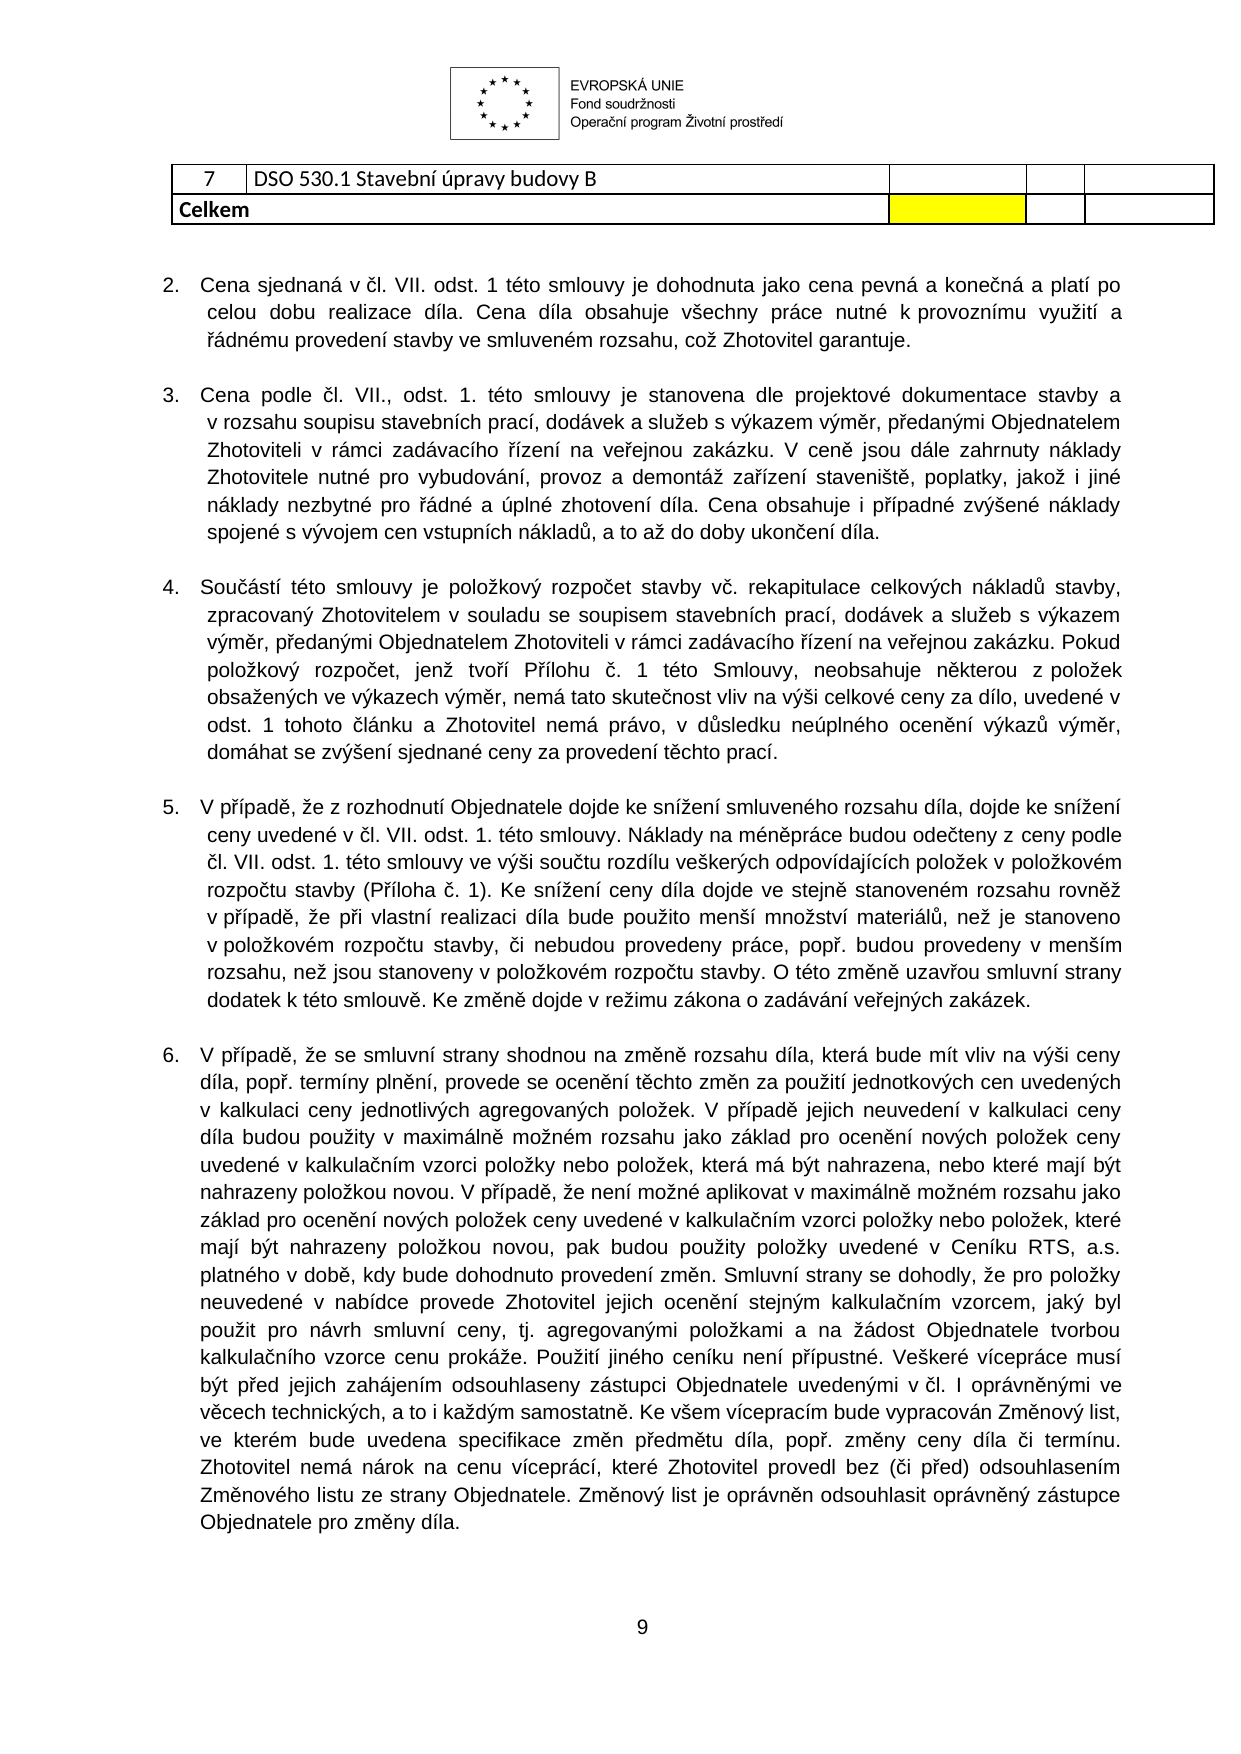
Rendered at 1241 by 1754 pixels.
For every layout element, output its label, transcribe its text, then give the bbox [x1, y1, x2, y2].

table_cell [890, 165, 1026, 193]
list Cena sjednaná v čl. VII. odst. 1 této smlouvy je dohodnuta jako cena pevná a konečná a platí po celou dobu realizace díla. Cena díla obsahuje všechny práce nutné k provoznímu využití a řádnému provedení stavby ve smluveném rozsahu, což Zhotovitel garantuje. [162, 273, 1122, 352]
table_cell [1085, 165, 1213, 193]
picture [426, 43, 814, 164]
table_cell DSO 530.1 Stavební úpravy budovy B [247, 165, 889, 193]
table_cell [1027, 195, 1084, 223]
list Cena podle čl. VII., odst. 1. této smlouvy je stanovena dle projektové dokumentace stavby a v rozsahu soupisu stavebních prací, dodávek a služeb s výkazem výměr, předanými Objednatelem Zhotoviteli v rámci zadávacího řízení na veřejnou zakázku. V ceně jsou dále zahrnuty náklady Zhotovitele nutné pro vybudování, provoz a demontáž zařízení staveniště, poplatky, jakož i jiné náklady nezbytné pro řádné a úplné zhotovení díla. Cena obsahuje i případné zvýšené náklady spojené s vývojem cen vstupních nákladů, a to až do doby ukončení díla. [162, 383, 1122, 544]
table_cell [890, 195, 1025, 223]
table_cell Celkem [173, 195, 888, 223]
table_cell [1086, 195, 1213, 223]
list Součástí této smlouvy je položkový rozpočet stavby vč. rekapitulace celkových nákladů stavby, zpracovaný Zhotovitelem v souladu se soupisem stavebních prací, dodávek a služeb s výkazem výměr, předanými Objednatelem Zhotoviteli v rámci zadávacího řízení na veřejnou zakázku. Pokud položkový rozpočet, jenž tvoří Přílohu č. 1 této Smlouvy, neobsahuje některou z položek obsažených ve výkazech výměr, nemá tato skutečnost vliv na výši celkové ceny za dílo, uvedené v odst. 1 tohoto článku a Zhotovitel nemá právo, v důsledku neúplného ocenění výkazů výměr, domáhat se zvýšení sjednané ceny za provedení těchto prací. [162, 575, 1122, 764]
list V případě, že z rozhodnutí Objednatele dojde ke snížení smluveného rozsahu díla, dojde ke snížení ceny uvedené v čl. VII. odst. 1. této smlouvy. Náklady na méněpráce budou odečteny z ceny podle čl. VII. odst. 1. této smlouvy ve výši součtu rozdílu veškerých odpovídajících položek v položkovém rozpočtu stavby (Příloha č. 1). Ke snížení ceny díla dojde ve stejně stanoveném rozsahu rovněž v případě, že při vlastní realizaci díla bude použito menší množství materiálů, než je stanoveno v položkovém rozpočtu stavby, či nebudou provedeny práce, popř. budou provedeny v menším rozsahu, než jsou stanoveny v položkovém rozpočtu stavby. O této změně uzavřou smluvní strany dodatek k této smlouvě. Ke změně dojde v režimu zákona o zadávání veřejných zakázek. [162, 795, 1122, 1012]
table_cell [1027, 165, 1084, 193]
table_cell 7 [173, 165, 246, 193]
list V případě, že se smluvní strany shodnou na změně rozsahu díla, která bude mít vliv na výši ceny díla, popř. termíny plnění, provede se ocenění těchto změn za použití jednotkových cen uvedených v kalkulaci ceny jednotlivých agregovaných položek. V případě jejich neuvedení v kalkulaci ceny díla budou použity v maximálně možném rozsahu jako základ pro ocenění nových položek ceny uvedené v kalkulačním vzorci položky nebo položek, která má být nahrazena, nebo které mají být nahrazeny položkou novou. V případě, že není možné aplikovat v maximálně možném rozsahu jako základ pro ocenění nových položek ceny uvedené v kalkulačním vzorci položky nebo položek, které mají být nahrazeny položkou novou, pak budou použity položky uvedené v Ceníku RTS, a.s. platného v době, kdy bude dohodnuto provedení změn. Smluvní strany se dohodly, že pro položky neuvedené v nabídce provede Zhotovitel jejich ocenění stejným kalkulačním vzorcem, jaký byl použit pro návrh smluvní ceny, tj. agregovanými položkami a na žádost Objednatele tvorbou kalkulačního vzorce cenu prokáže. Použití jiného ceníku není přípustné. Veškeré vícepráce musí být před jejich zahájením odsouhlaseny zástupci Objednatele uvedenými v čl. I oprávněnými ve věcech technických, a to i každým samostatně. Ke všem vícepracím bude vypracován Změnový list, ve kterém bude uvedena specifikace změn předmětu díla, popř. změny ceny díla či termínu. Zhotovitel nemá nárok na cenu víceprácí, které Zhotovitel provedl bez (či před) odsouhlasením Změnového listu ze strany Objednatele. Změnový list je oprávněn odsouhlasit oprávněný zástupce Objednatele pro změny díla. [162, 1043, 1122, 1534]
